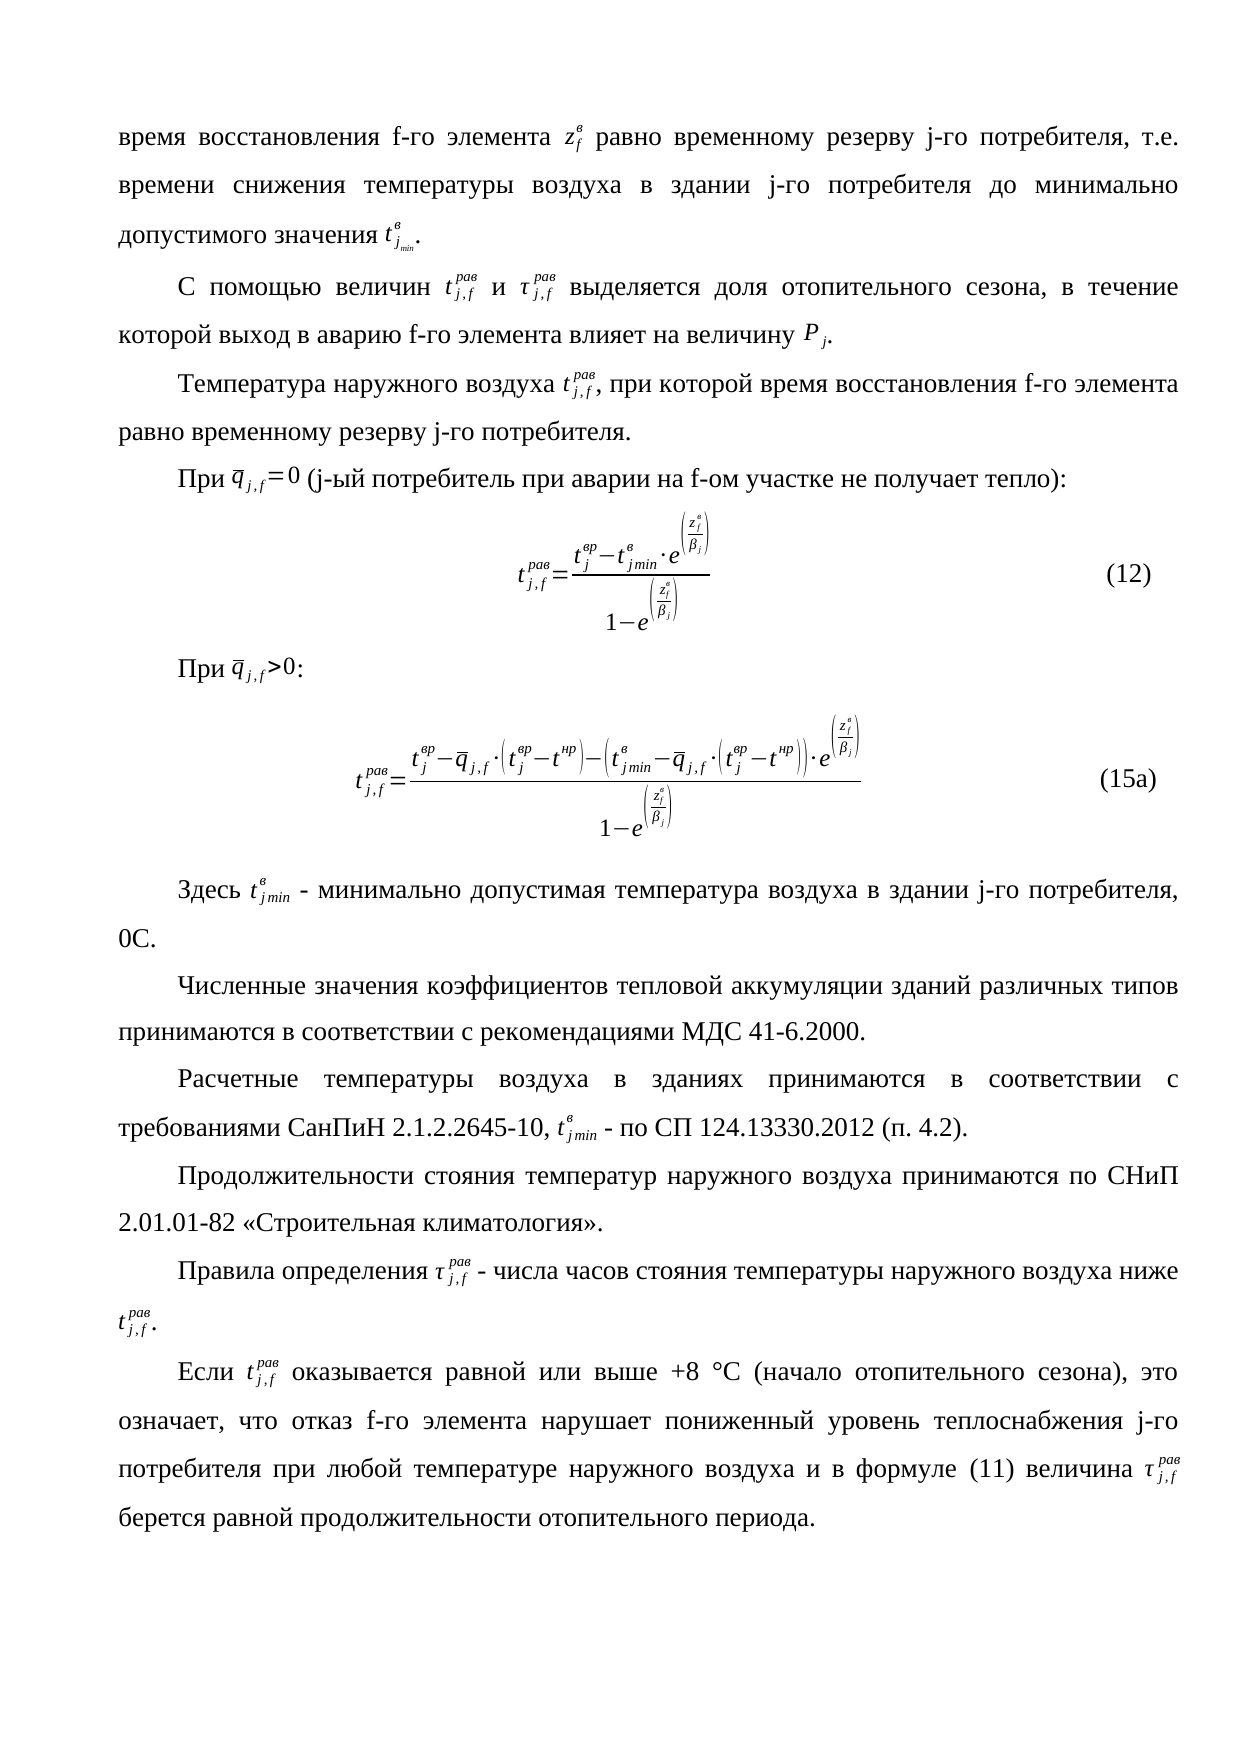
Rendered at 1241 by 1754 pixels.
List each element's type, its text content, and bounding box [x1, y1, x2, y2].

text Численные значения коэффициентов тепловой аккумуляции зданий различных типов принимаются в соответствии с рекомендациями МДС 41-6.2000. [118, 969, 1180, 1047]
text При (j-ый потребитель при аварии на f-ом участке не получает тепло): [118, 462, 1180, 493]
table_header [130, 699, 1029, 872]
table_header (15a) [1029, 699, 1169, 872]
text Правила определения - числа часов стояния температуры наружного воздуха ниже . [118, 1252, 1180, 1338]
text Здесь - минимально допустимая температура воздуха в здании j-го потребителя, 0С. [118, 872, 1180, 953]
text С помощью величин и выделяется доля отопительного сезона, в течение которой выход в аварию f-го элемента влияет на величину . [118, 268, 1180, 349]
text Температура наружного воздуха , при которой время восстановления f-го элемента равно временному резерву j-го потребителя. [118, 365, 1180, 447]
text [118, 118, 1180, 252]
text При : [118, 652, 1180, 684]
text Если оказывается равной или выше +8 °С (начало отопительного сезона), это означает, что отказ f-го элемента нарушает пониженный уровень теплоснабжения j-го потребителя при любой температуре наружного воздуха и в формуле (11) величина берется равной продолжительности отопительного периода. [118, 1353, 1180, 1532]
table_header (12) [1036, 509, 1164, 652]
text Продолжительности стояния температур наружного воздуха принимаются по СНиП 2.01.01-82 «Строительная климатология». [118, 1159, 1180, 1237]
text Расчетные температуры воздуха в зданиях принимаются в соответствии с требованиями СанПиН 2.1.2.2645-10, - по СП 124.13330.2012 (п. 4.2). [118, 1062, 1180, 1144]
table_header [135, 509, 1036, 652]
